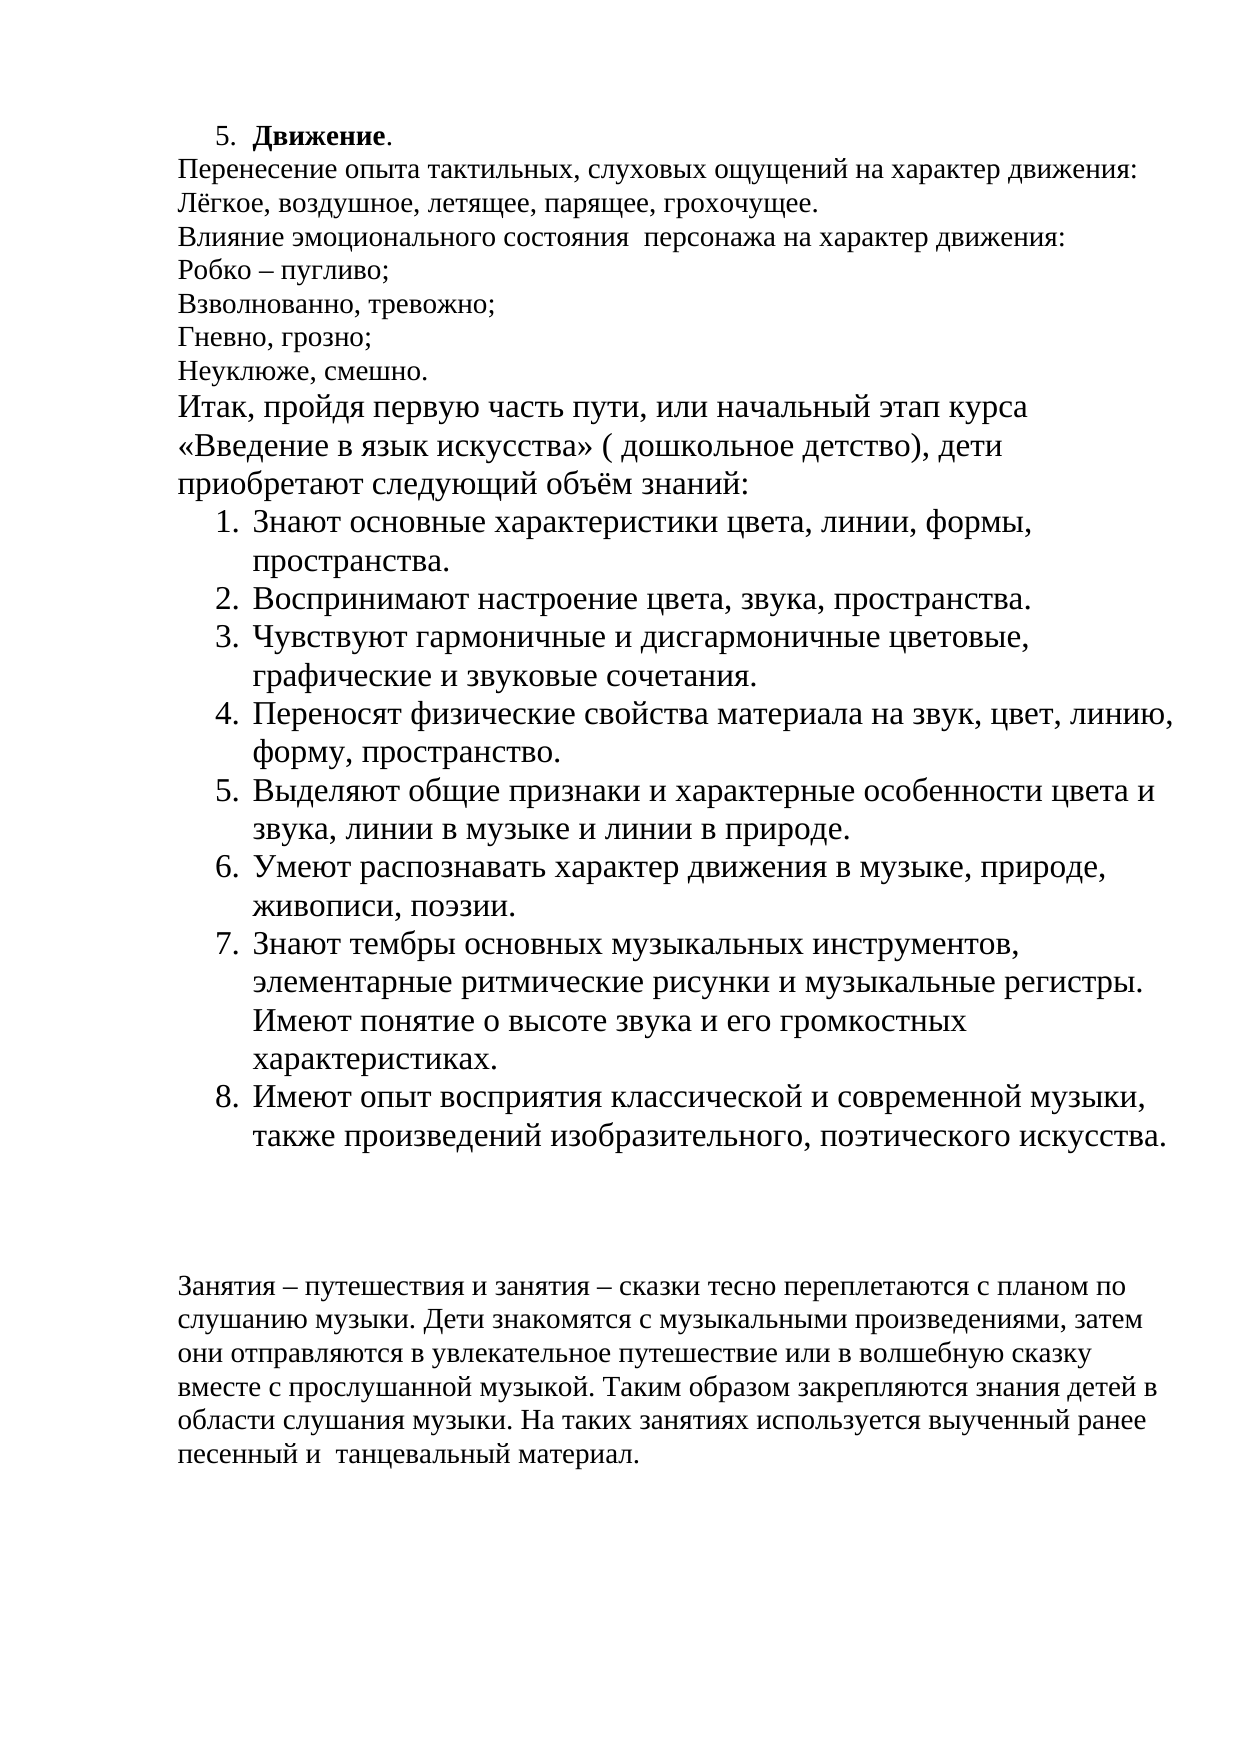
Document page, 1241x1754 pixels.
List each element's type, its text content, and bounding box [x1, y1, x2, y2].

list Воспринимают настроение цвета, звука, пространства. [215, 578, 1181, 616]
list Выделяют общие признаки и характерные особенности цвета и звука, линии в музыке и линии в природе. [215, 770, 1181, 846]
text Неуклюже, смешно. [177, 353, 1181, 386]
list Умеют распознавать характер движения в музыке, природе, живописи, поэзии. [215, 846, 1181, 923]
list Знают тембры основных музыкальных инструментов, элементарные ритмические рисунки и музыкальные регистры. Имеют понятие о высоте звука и его громкостных характеристиках. [215, 923, 1181, 1076]
text Влияние эмоционального состояния персонажа на характер движения: [177, 219, 1181, 252]
list Имеют опыт восприятия классической и современной музыки, также произведений изобразительного, поэтического искусства. [215, 1076, 1181, 1153]
text Занятия – путешествия и занятия – сказки тесно переплетаются с планом по слушанию музыки. Дети знакомятся с музыкальными произведениями, затем они отправляются в увлекательное путешествие или в волшебную сказку вместе с прослушанной музыкой. Таким образом закрепляются знания детей в области слушания музыки. На таких занятиях используется выученный ранее песенный и танцевальный материал. [177, 1268, 1181, 1469]
text Робко – пугливо; [177, 252, 1181, 286]
list Чувствуют гармоничные и дисгармоничные цветовые, графические и звуковые сочетания. [215, 616, 1181, 693]
text Итак, пройдя первую часть пути, или начальный этап курса «Введение в язык искусства» ( дошкольное детство), дети приобретают следующий объём знаний: [177, 386, 1181, 501]
text Взволнованно, тревожно; [177, 286, 1181, 319]
list Движение. [215, 118, 1181, 152]
text Гневно, грозно; [177, 319, 1181, 353]
text Лёгкое, воздушное, летящее, парящее, грохочущее. [177, 185, 1181, 219]
list Переносят физические свойства материала на звук, цвет, линию, форму, пространство. [215, 693, 1181, 770]
list Знают основные характеристики цвета, линии, формы, пространства. [215, 501, 1181, 578]
text Перенесение опыта тактильных, слуховых ощущений на характер движения: [177, 152, 1181, 185]
